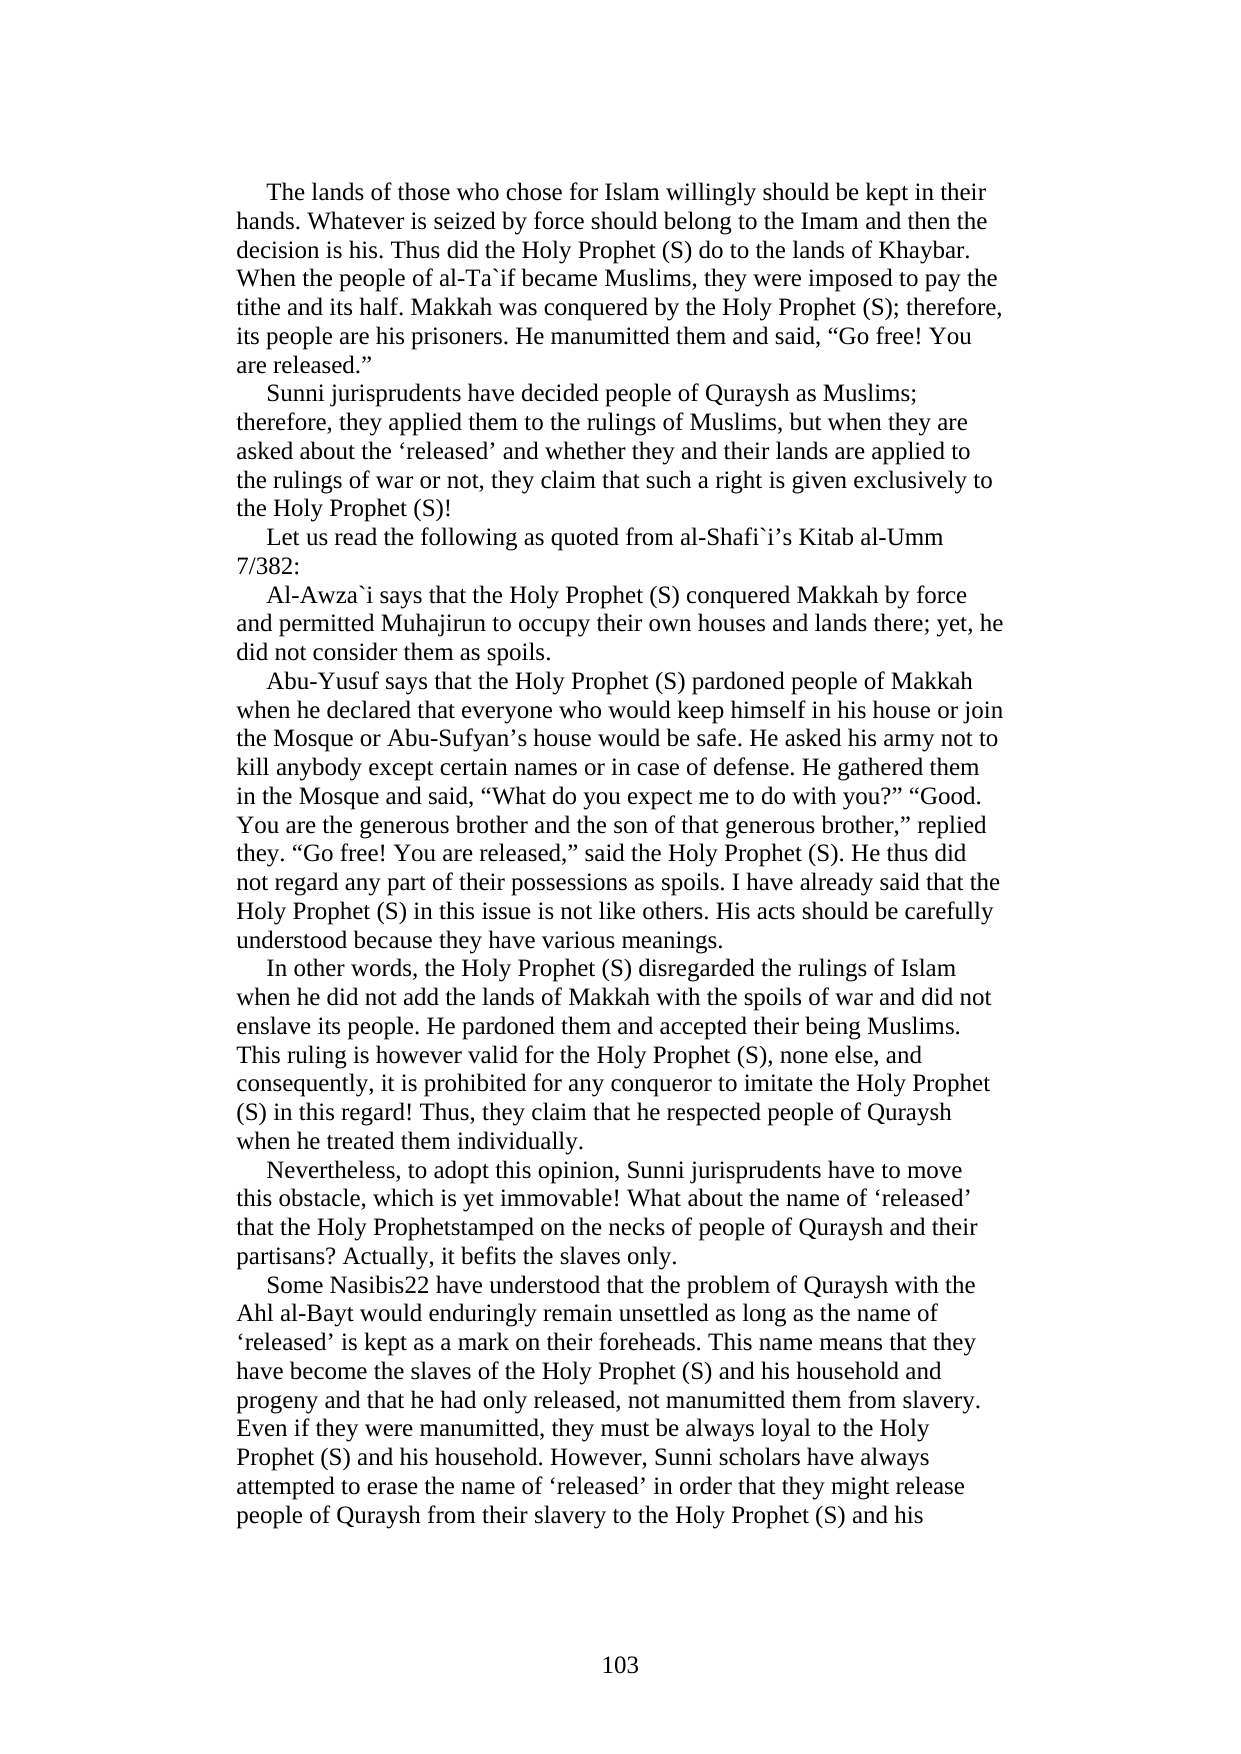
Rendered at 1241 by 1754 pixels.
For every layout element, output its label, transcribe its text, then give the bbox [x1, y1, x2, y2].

text Abu-Yusuf says that the Holy Prophet (S) pardoned people of Makkah when he declared that everyone who would keep himself in his house or join the Mosque or Abu-Sufyan’s house would be safe. He asked his army not to kill anybody except certain names or in case of defense. He gathered them in the Mosque and said, “What do you expect me to do with you?” “Good. You are the generous brother and the son of that generous brother,” replied they. “Go free! You are released,” said the Holy Prophet (S). He thus did not regard any part of their possessions as spoils. I have already said that the Holy Prophet (S) in this issue is not like others. His acts should be carefully understood because they have various meanings. [236, 666, 1004, 953]
text The lands of those who chose for Islam willingly should be kept in their hands. Whatever is seized by force should belong to the Imam and then the decision is his. Thus did the Holy Prophet (S) do to the lands of Khaybar. When the people of al-Ta`if became Muslims, they were imposed to pay the tithe and its half. Makkah was conquered by the Holy Prophet (S); therefore, its people are his prisoners. He manumitted them and said, “Go free! You are released.” [236, 177, 1004, 378]
text Nevertheless, to adopt this opinion, Sunni jurisprudents have to move this obstacle, which is yet immovable! What about the name of ‘released’ that the Holy Prophetstamped on the necks of people of Quraysh and their partisans? Actually, it befits the slaves only. [236, 1155, 1004, 1270]
text In other words, the Holy Prophet (S) disregarded the rulings of Islam when he did not add the lands of Makkah with the spoils of war and did not enslave its people. He pardoned them and accepted their being Muslims. This ruling is however valid for the Holy Prophet (S), none else, and consequently, it is prohibited for any conqueror to imitate the Holy Prophet (S) in this regard! Thus, they claim that he respected people of Quraysh when he treated them individually. [236, 953, 1004, 1155]
text Let us read the following as quoted from al-Shafi`i’s Kitab al-Umm 7/382: [236, 522, 1004, 580]
text Al-Awza`i says that the Holy Prophet (S) conquered Makkah by force and permitted Muhajirun to occupy their own houses and lands there; yet, he did not consider them as spoils. [236, 580, 1004, 666]
text Sunni jurisprudents have decided people of Quraysh as Muslims; therefore, they applied them to the rulings of Muslims, but when they are asked about the ‘released’ and whether they and their lands are applied to the rulings of war or not, they claim that such a right is given exclusively to the Holy Prophet (S)! [236, 378, 1004, 522]
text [236, 1270, 1004, 1528]
